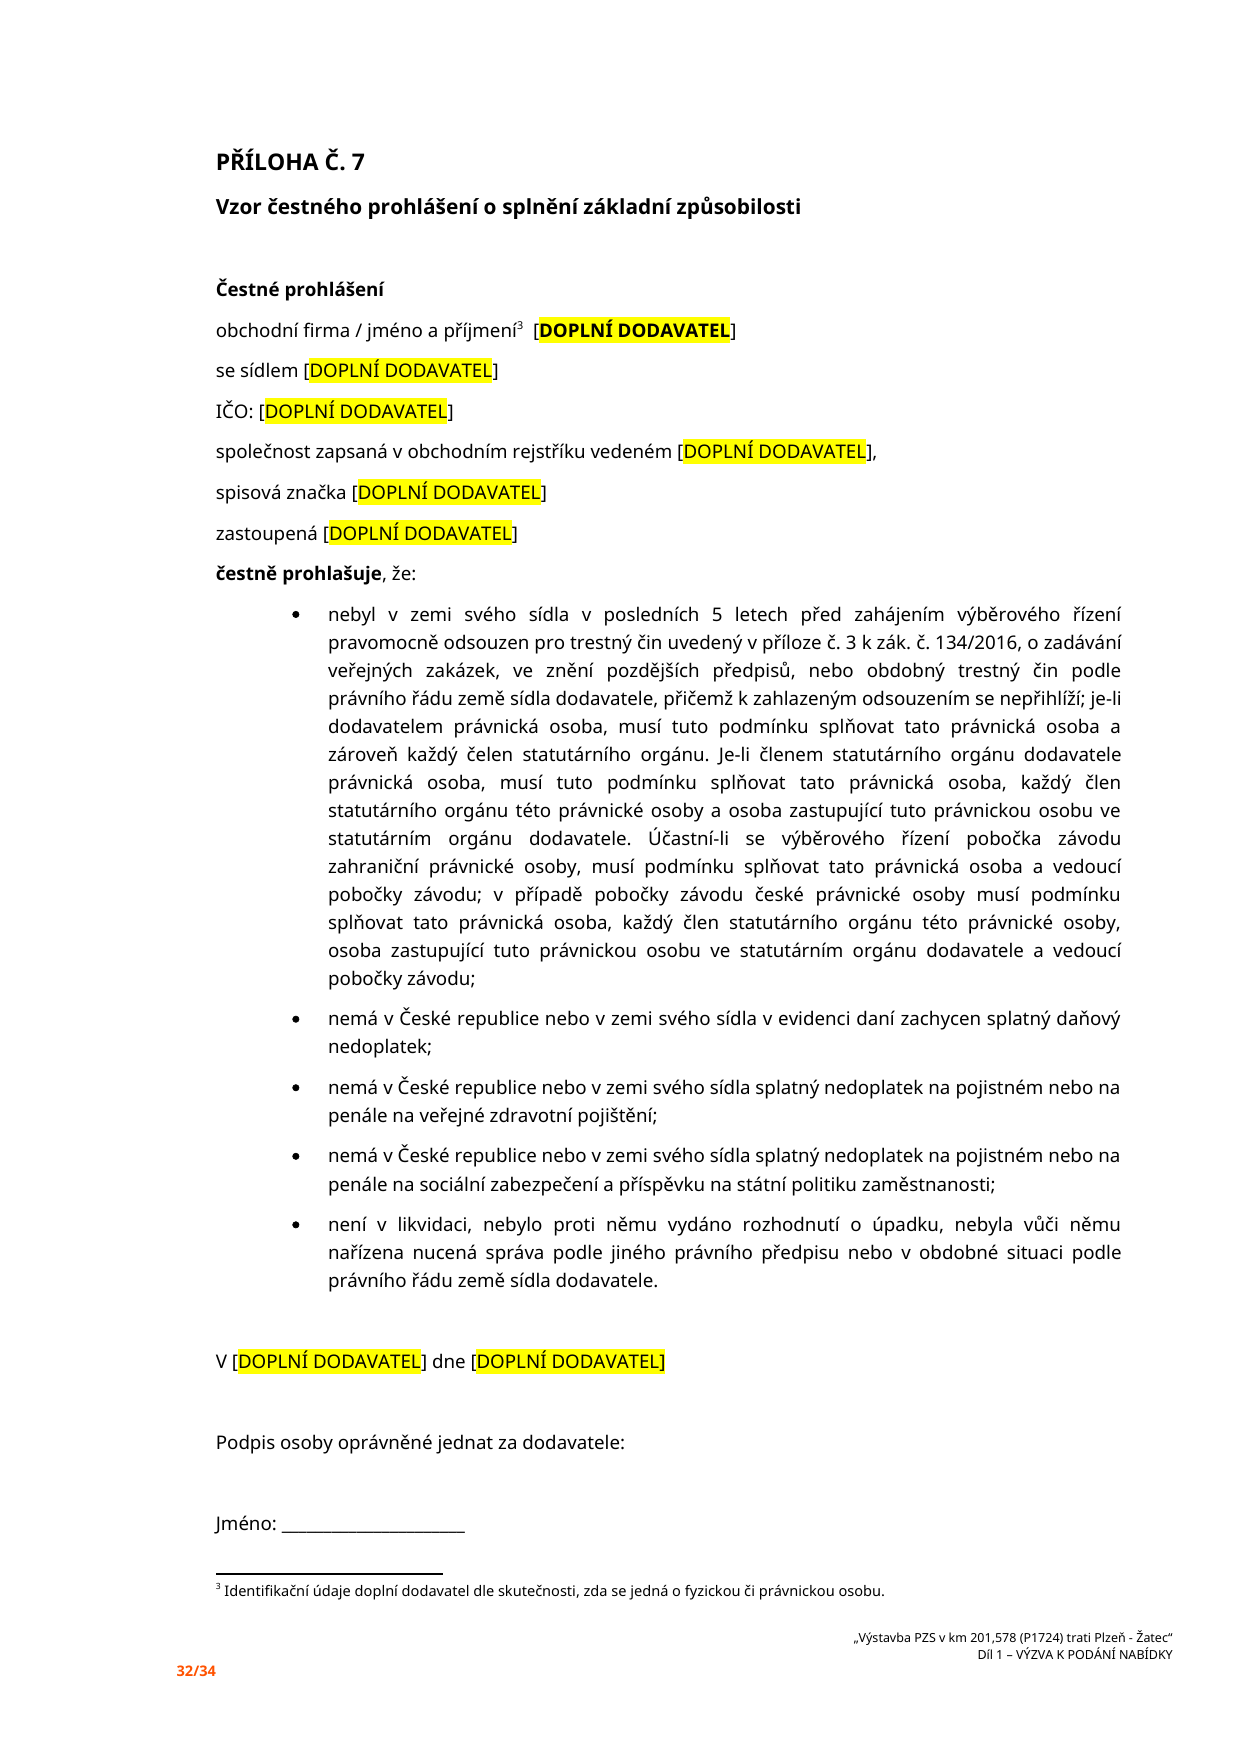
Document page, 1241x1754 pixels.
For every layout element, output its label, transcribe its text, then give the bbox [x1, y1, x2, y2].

text Čestné prohlášení [216, 277, 1122, 302]
text Podpis osoby oprávněné jednat za dodavatele: [216, 1429, 1122, 1455]
text nemá v České republice nebo v zemi svého sídla v evidenci daní zachycen splatný daňový nedoplatek; [292, 1006, 1122, 1059]
text zastoupená [DOPLNÍ DODAVATEL] [512, 520, 1122, 545]
text čestně prohlašuje, že: [216, 560, 1122, 586]
text spisová značka [DOPLNÍ DODAVATEL] [216, 479, 358, 505]
text Jméno: ______________________ [216, 1511, 1122, 1536]
text obchodní firma / jméno a příjmení [DOPLNÍ DODAVATEL] [216, 317, 539, 343]
text společnost zapsaná v obchodním rejstříku vedeném [DOPLNÍ DODAVATEL], [216, 439, 683, 464]
text nemá v České republice nebo v zemi svého sídla splatný nedoplatek na pojistném nebo na penále na sociální zabezpečení a příspěvku na státní politiku zaměstnanosti; [292, 1143, 1122, 1196]
text spisová značka [DOPLNÍ DODAVATEL] [541, 479, 1122, 505]
text Příloha č. 7 [216, 146, 1122, 177]
text nemá v České republice nebo v zemi svého sídla splatný nedoplatek na pojistném nebo na penále na veřejné zdravotní pojištění; [292, 1074, 1122, 1128]
text není v likvidaci, nebylo proti němu vydáno rozhodnutí o úpadku, nebyla vůči němu nařízena nucená správa podle jiného právního předpisu nebo v obdobné situaci podle právního řádu země sídla dodavatele. [292, 1211, 1122, 1293]
text V [DOPLNÍ DODAVATEL] dne [DOPLNÍ DODAVATEL] [216, 1348, 1122, 1374]
text se sídlem [DOPLNÍ DODAVATEL] [492, 358, 1122, 383]
text Vzor čestného prohlášení o splnění základní způsobilosti [216, 192, 1122, 221]
text nebyl v zemi svého sídla v posledních 5 letech před zahájením výběrového řízení pravomocně odsouzen pro trestný čin uvedený v příloze č. 3 k zák. č. 134/2016, o zadávání veřejných zakázek, ve znění pozdějších předpisů, nebo obdobný trestný čin podle právního řádu země sídla dodavatele, přičemž k zahlazeným odsouzením se nepřihlíží; je-li dodavatelem právnická osoba, musí tuto podmínku splňovat tato právnická osoba a zároveň každý čelen statutárního orgánu. Je-li členem statutárního orgánu dodavatele právnická osoba, musí tuto podmínku splňovat tato právnická osoba, každý člen statutárního orgánu této právnické osoby a osoba zastupující tuto právnickou osobu ve statutárním orgánu dodavatele. Účastní-li se výběrového řízení pobočka závodu zahraniční právnické osoby, musí podmínku splňovat tato právnická osoba a vedoucí pobočky závodu; v případě pobočky závodu české právnické osoby musí podmínku splňovat tato právnická osoba, každý člen statutárního orgánu této právnické osoby, osoba zastupující tuto právnickou osobu ve statutárním orgánu dodavatele a vedoucí pobočky závodu; [292, 601, 1122, 991]
text IČO: [DOPLNÍ DODAVATEL] [447, 398, 1122, 424]
text společnost zapsaná v obchodním rejstříku vedeném [DOPLNÍ DODAVATEL], [866, 439, 1122, 464]
text se sídlem [DOPLNÍ DODAVATEL] [216, 358, 309, 383]
text zastoupená [DOPLNÍ DODAVATEL] [216, 520, 329, 545]
text obchodní firma / jméno a příjmení [DOPLNÍ DODAVATEL] [730, 317, 1122, 343]
